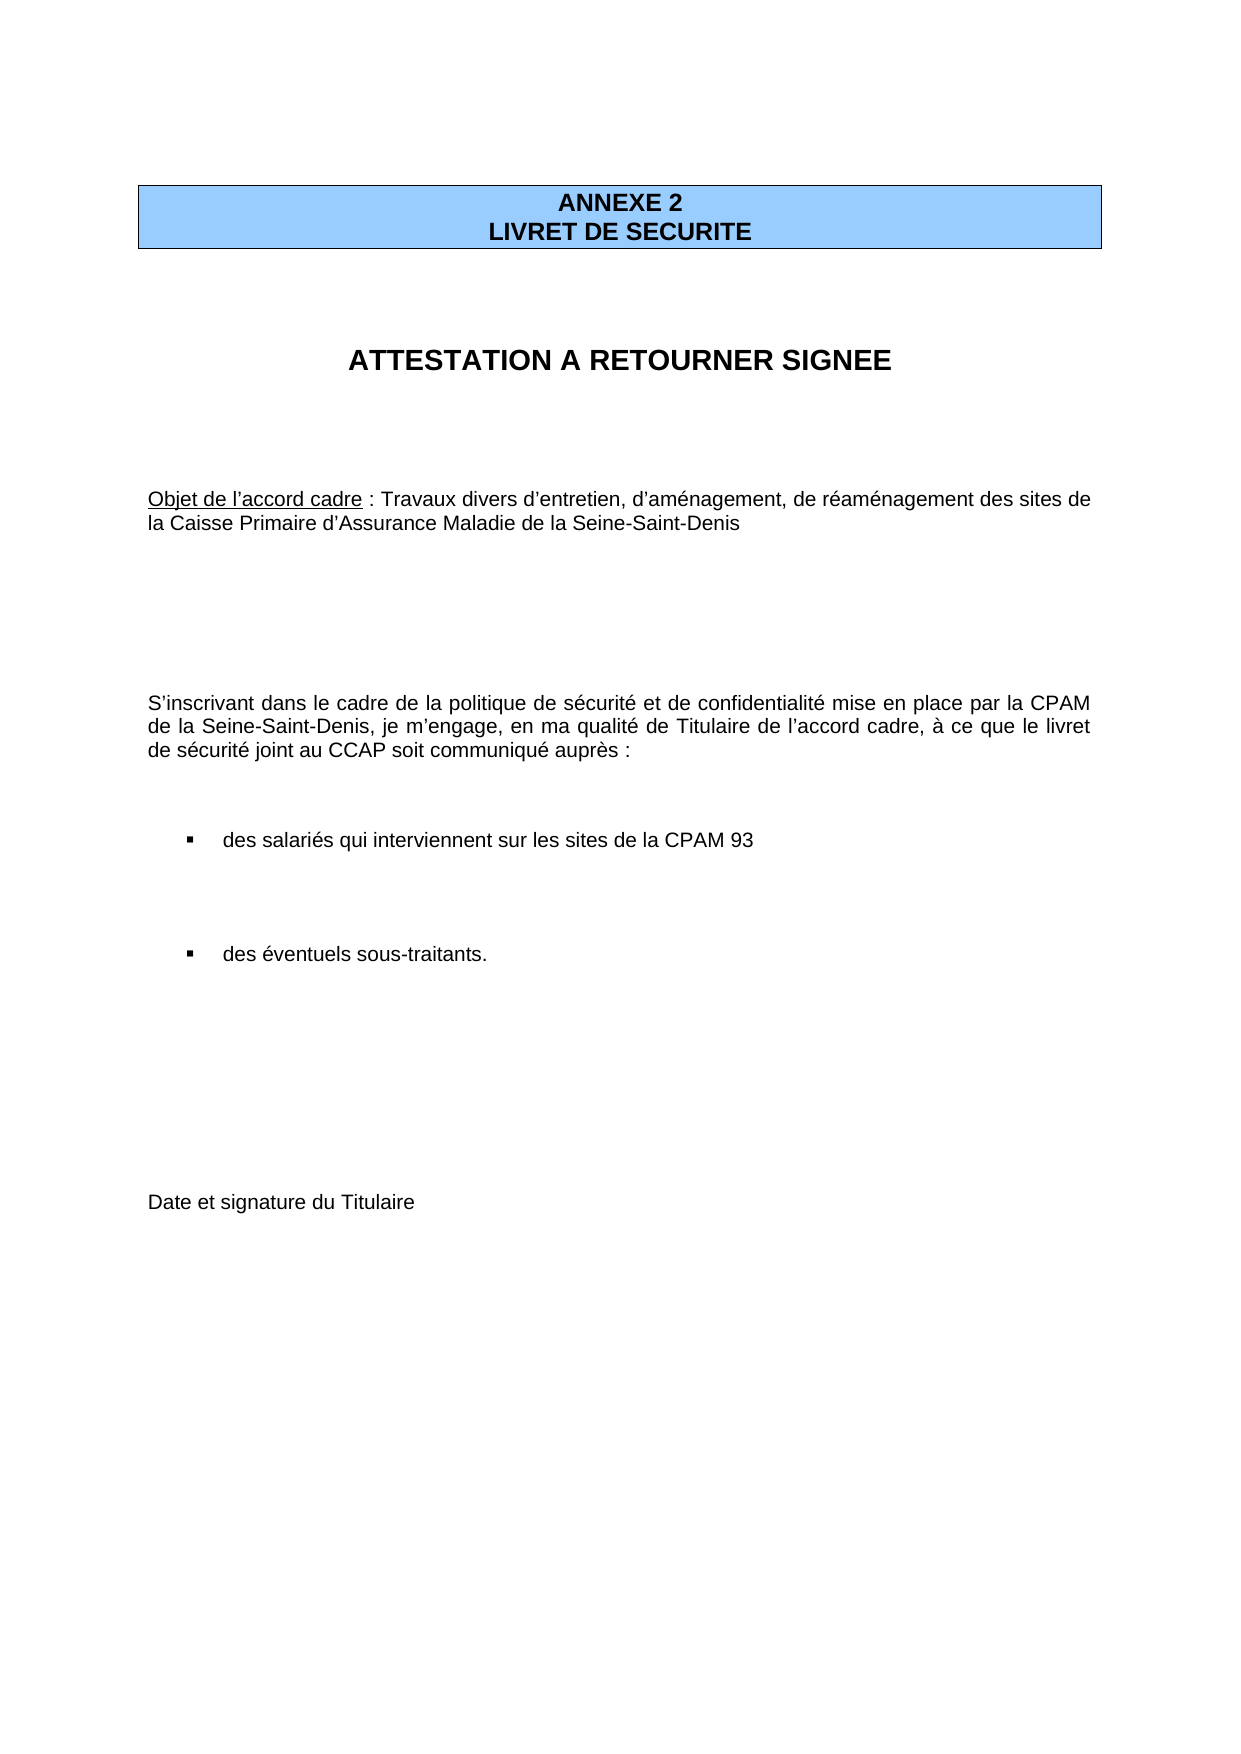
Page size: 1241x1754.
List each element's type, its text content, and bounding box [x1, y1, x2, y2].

text ATTESTATION A RETOURNER SIGNEE [148, 343, 1093, 377]
text Objet de l’accord cadre : Travaux divers d’entretien, d’aménagement, de réaménagement des sites de la Caisse Primaire d’Assurance Maladie de la Seine-Saint-Denis [148, 487, 1093, 535]
text Date et signature du Titulaire [148, 1189, 1093, 1213]
text S’inscrivant dans le cadre de la politique de sécurité et de confidentialité mise en place par la CPAM de la Seine-Saint-Denis, je m’engage, en ma qualité de Titulaire de l’accord cadre, à ce que le livret de sécurité joint au CCAP soit communiqué auprès : [148, 690, 1093, 762]
text ANNEXE 2 LIVRET DE SECURITE [139, 186, 1101, 248]
list des salariés qui interviennent sur les sites de la CPAM 93 [185, 828, 1093, 852]
list des éventuels sous-traitants. [185, 941, 1093, 966]
